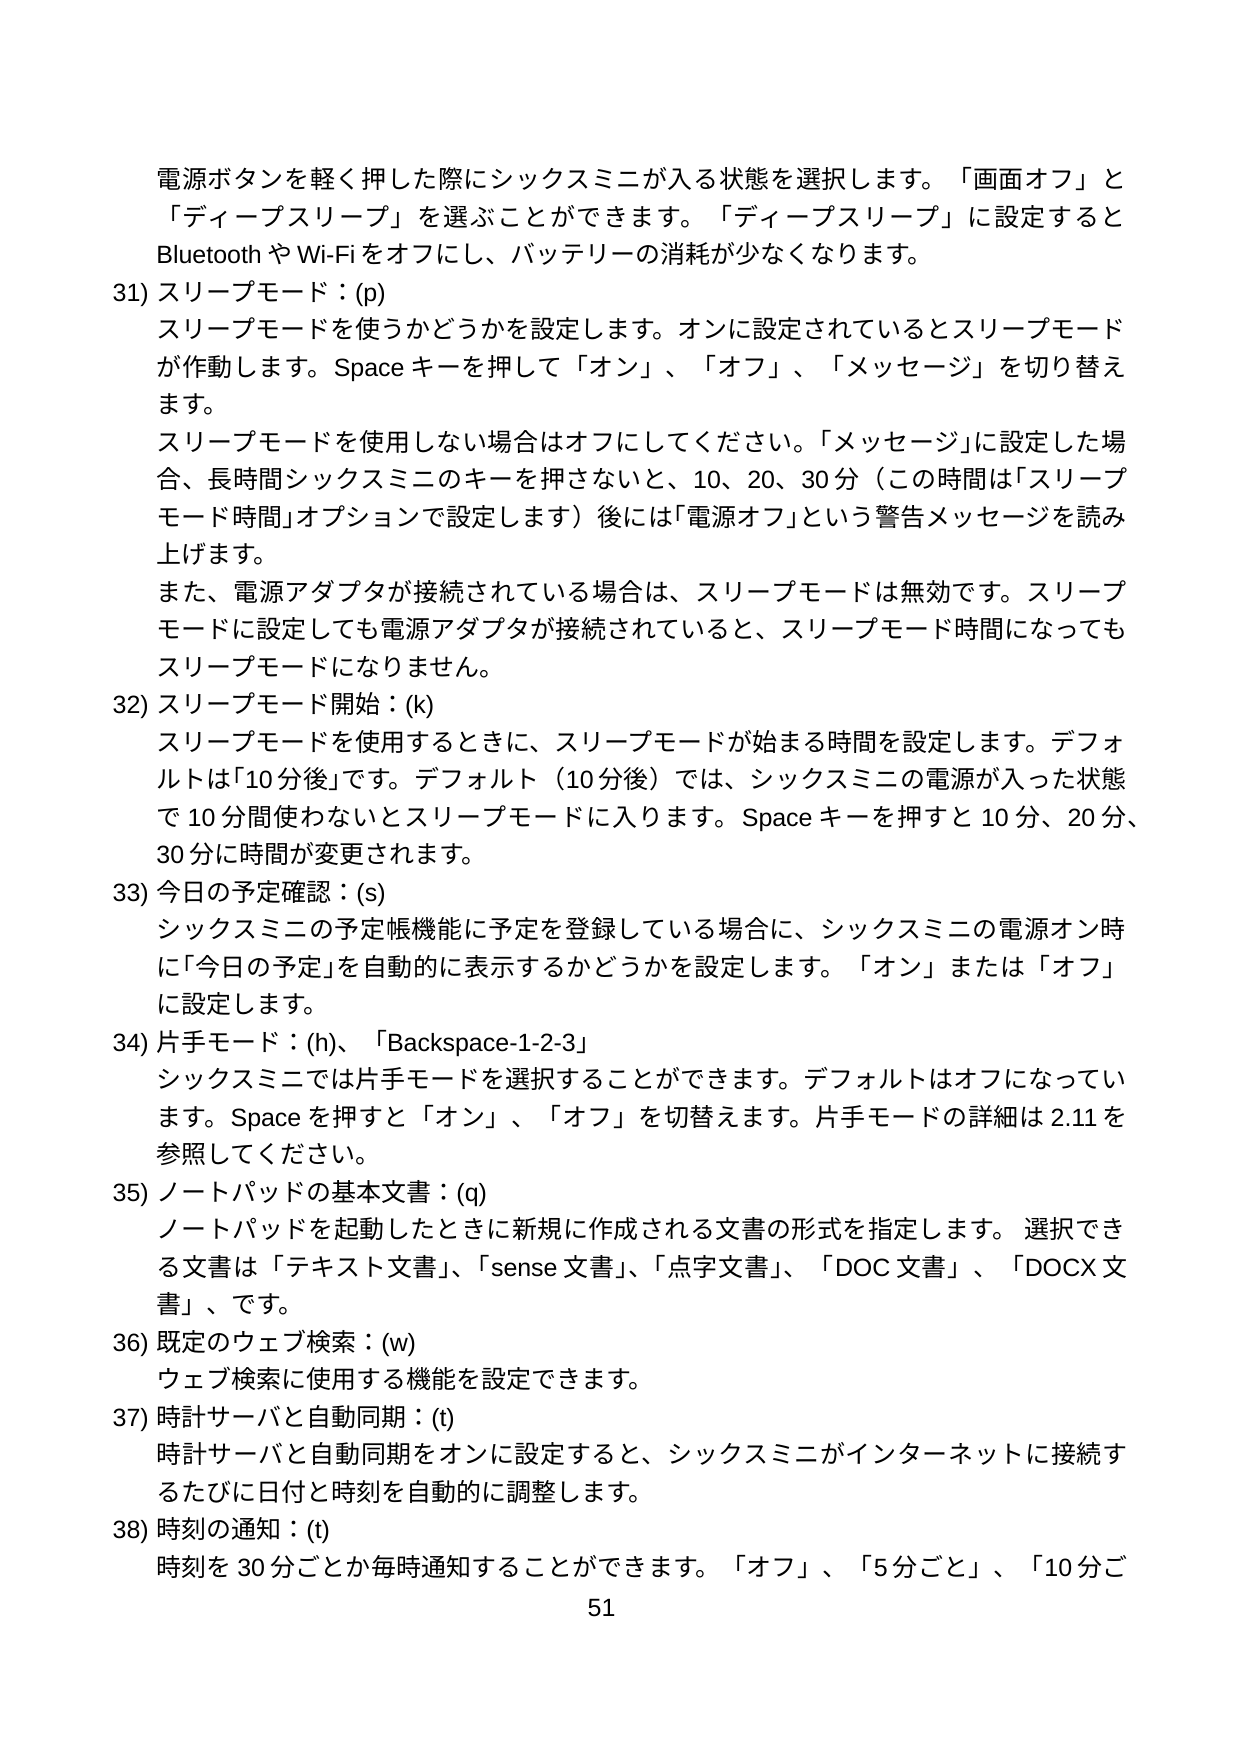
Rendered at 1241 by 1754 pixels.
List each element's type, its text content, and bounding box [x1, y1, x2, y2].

list ノートパッドを起動したときに新規に作成される文書の形式を指定します。 選択できる文書は「テキスト文書｣、｢sense文書｣、｢点字文書｣、「DOC文書」、「DOCX文書」、です。 [156, 1209, 1128, 1322]
list ノートパッドの基本文書：(q) [112, 1172, 1128, 1209]
list スリープモード開始：(k) [112, 684, 1128, 722]
list スリープモードを使用しない場合はオフにしてください。｢メッセージ｣に設定した場合、長時間シックスミニのキーを押さないと、10、20、30分（この時間は｢スリープモード時間｣オプションで設定します）後には｢電源オフ｣という警告メッセージを読み上げます。 [156, 422, 1128, 572]
list スリープモード：(p) [112, 272, 1128, 309]
list 時計サーバと自動同期をオンに設定すると、シックスミニがインターネットに接続するたびに日付と時刻を自動的に調整します。 [156, 1434, 1128, 1509]
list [156, 1547, 1128, 1584]
list シックスミニの予定帳機能に予定を登録している場合に、シックスミニの電源オン時に｢今日の予定｣を自動的に表示するかどうかを設定します。「オン」または「オフ」に設定します。 [156, 909, 1128, 1022]
list ウェブ検索に使用する機能を設定できます。 [156, 1359, 1128, 1397]
list また、電源アダプタが接続されている場合は、スリープモードは無効です。スリープモードに設定しても電源アダプタが接続されていると、スリープモード時間になってもスリープモードになりません。 [156, 572, 1128, 684]
list スリープモードを使用するときに、スリープモードが始まる時間を設定します。デフォルトは｢10分後｣です。デフォルト（10分後）では、シックスミニの電源が入った状態で10分間使わないとスリープモードに入ります。Spaceキーを押すと10分、20分、30分に時間が変更されます。 [156, 722, 1128, 872]
list 既定のウェブ検索：(w) [112, 1322, 1128, 1359]
list 時刻の通知：(t) [112, 1509, 1128, 1547]
list 電源ボタンを軽く押した際にシックスミニが入る状態を選択します。「画面オフ」と「ディープスリープ」を選ぶことができます。「ディープスリープ」に設定するとBluetoothやWi-Fiをオフにし、バッテリーの消耗が少なくなります。 [156, 159, 1128, 272]
list 時計サーバと自動同期：(t) [112, 1397, 1128, 1434]
list シックスミニでは片手モードを選択することができます。デフォルトはオフになっています。Spaceを押すと「オン」、「オフ」を切替えます。片手モードの詳細は2.11を参照してください。 [156, 1059, 1128, 1172]
list 片手モード：(h)、「Backspace-1-2-3」 [112, 1022, 1128, 1059]
list 今日の予定確認：(s) [112, 872, 1128, 909]
list スリープモードを使うかどうかを設定します。オンに設定されているとスリープモードが作動します。Spaceキーを押して「オン」、「オフ」、「メッセージ」を切り替えます。 [156, 309, 1128, 422]
